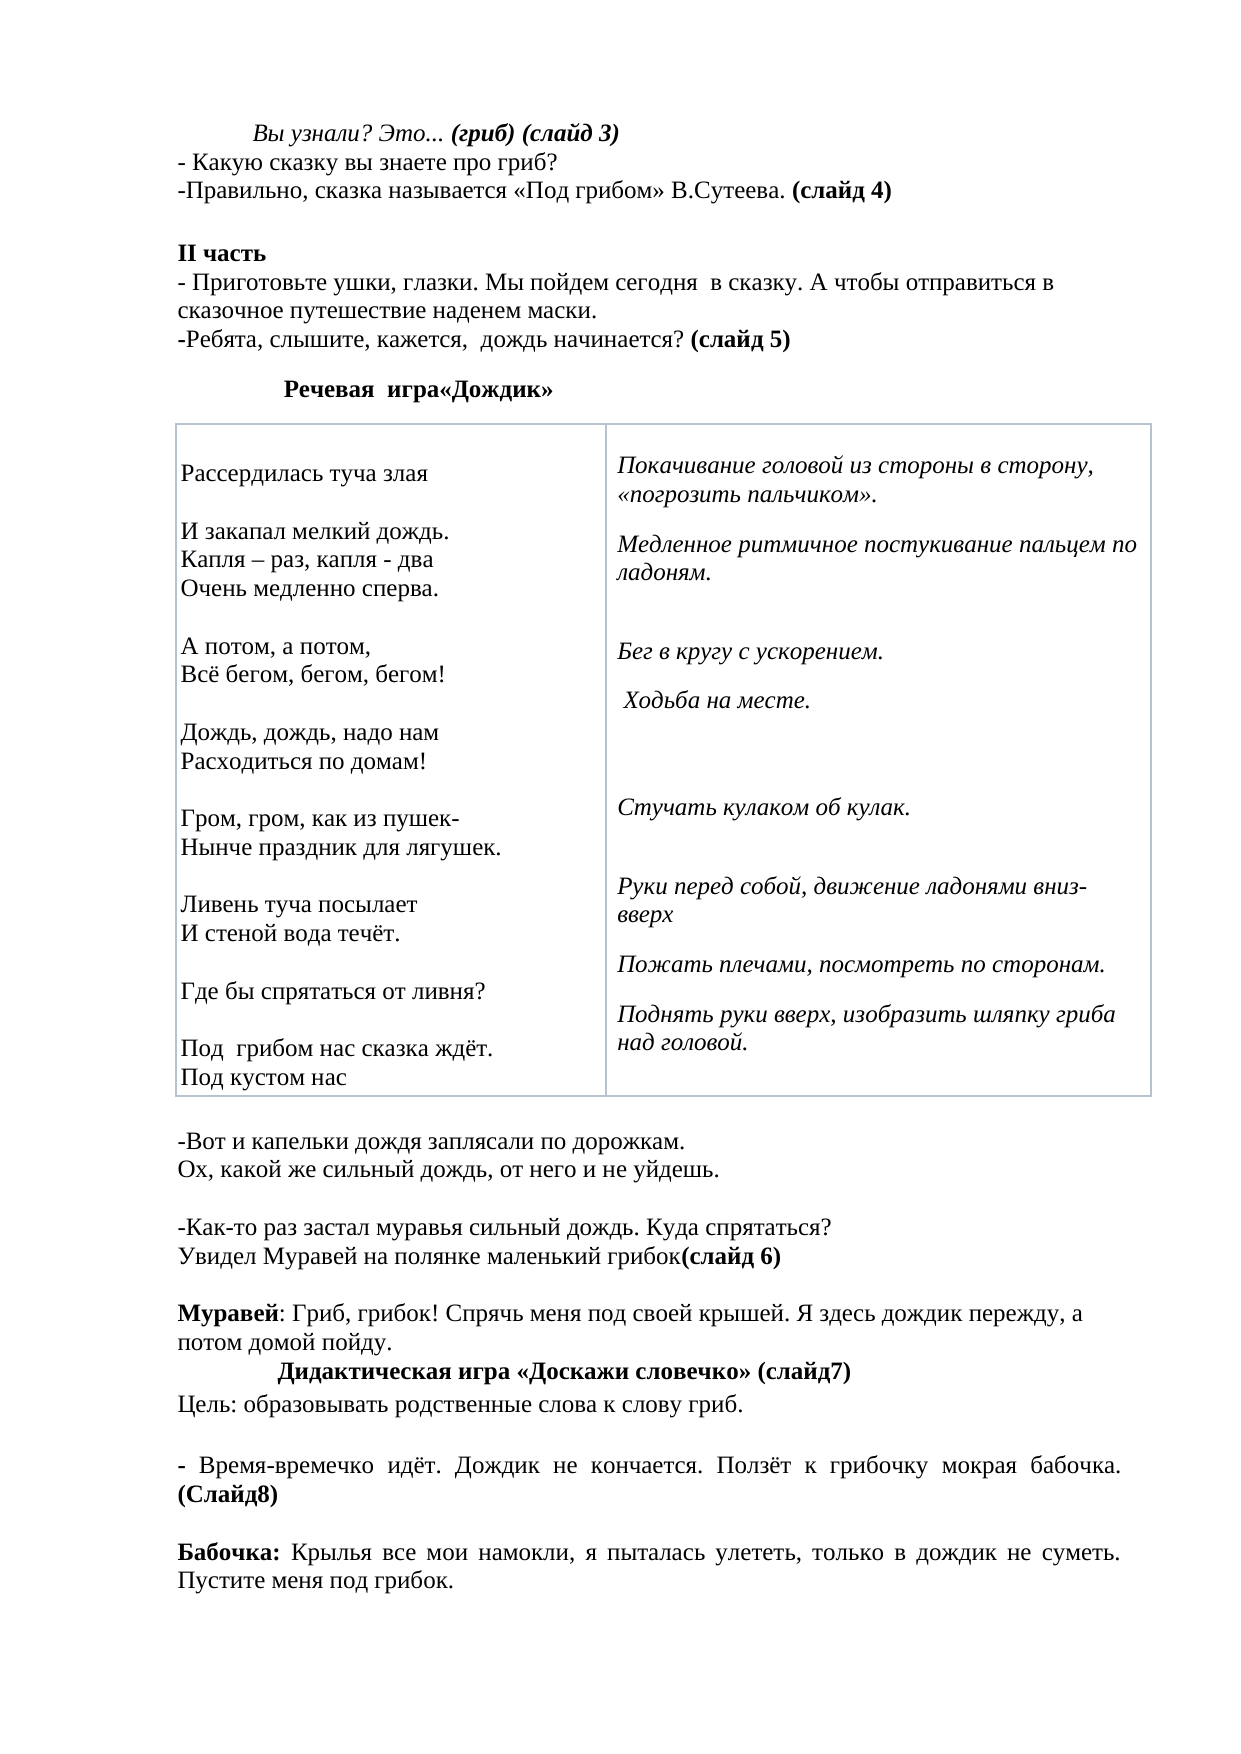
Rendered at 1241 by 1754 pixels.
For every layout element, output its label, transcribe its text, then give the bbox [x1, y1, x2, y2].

text Муравей: Гриб, грибок! Спрячь меня под своей крышей. Я здесь дождик пережду, а потом домой пойду. [177, 1298, 1122, 1356]
text -Ребята, слышите, кажется, дождь начинается? (слайд 5) [177, 324, 1122, 353]
text II часть [177, 238, 1122, 267]
text Вы узнали? Это... (гриб) (слайд 3) [252, 118, 1122, 147]
text Бабочка: Крылья все мои намокли, я пыталась улететь, только в дождик не суметь. Пустите меня под грибок. [177, 1537, 1122, 1594]
text - Какую сказку вы знаете про гриб? [177, 147, 1122, 176]
text - Приготовьте ушки, глазки. Мы пойдем сегодня в сказку. А чтобы отправиться в сказочное путешествие наденем маски. [177, 267, 1122, 324]
text -Вот и капельки дождя заплясали по дорожкам. [177, 1126, 1122, 1154]
table_header Покачивание головой из стороны в сторону, «погрозить пальчиком». Медленное ритмичное постукивание пальцем по ладоням. Бег в кругу с ускорением. Ходьба на месте. Стучать кулаком об кулак. Руки перед собой, движение ладонями вниз-вверх Пожать плечами, посмотреть по сторонам. Поднять руки вверх, изобразить шляпку гриба над головой. [607, 425, 1150, 1095]
text Цель: образовывать родственные слова к слову гриб. [177, 1389, 1122, 1418]
text -Как-то раз застал муравья сильный дождь. Куда спрятаться? Увидел Муравей на полянке маленький грибок(слайд 6) [177, 1212, 1122, 1269]
text Ох, какой же сильный дождь, от него и не уйдешь. [177, 1154, 1122, 1183]
text Речевая игра«Дождик» [177, 374, 1122, 402]
text - Время-времечко идёт. Дождик не кончается. Ползёт к грибочку мокрая бабочка.(Слайд8) [177, 1451, 1122, 1508]
text -Правильно, сказка называется «Под грибом» В.Сутеева. (слайд 4) [177, 176, 1122, 204]
table_header Рассердилась туча злая И закапал мелкий дождь. Капля – раз, капля - два Очень медленно сперва. А потом, а потом, Всё бегом, бегом, бегом! Дождь, дождь, надо нам Расходиться по домам! Гром, гром, как из пушек- Нынче праздник для лягушек. Ливень туча посылает И стеной вода течёт. Где бы спрятаться от ливня? Под грибом нас сказка ждёт. Под кустом нас [177, 425, 605, 1095]
list Дидактическая игра «Доскажи словечко» (слайд7) [252, 1356, 1122, 1384]
